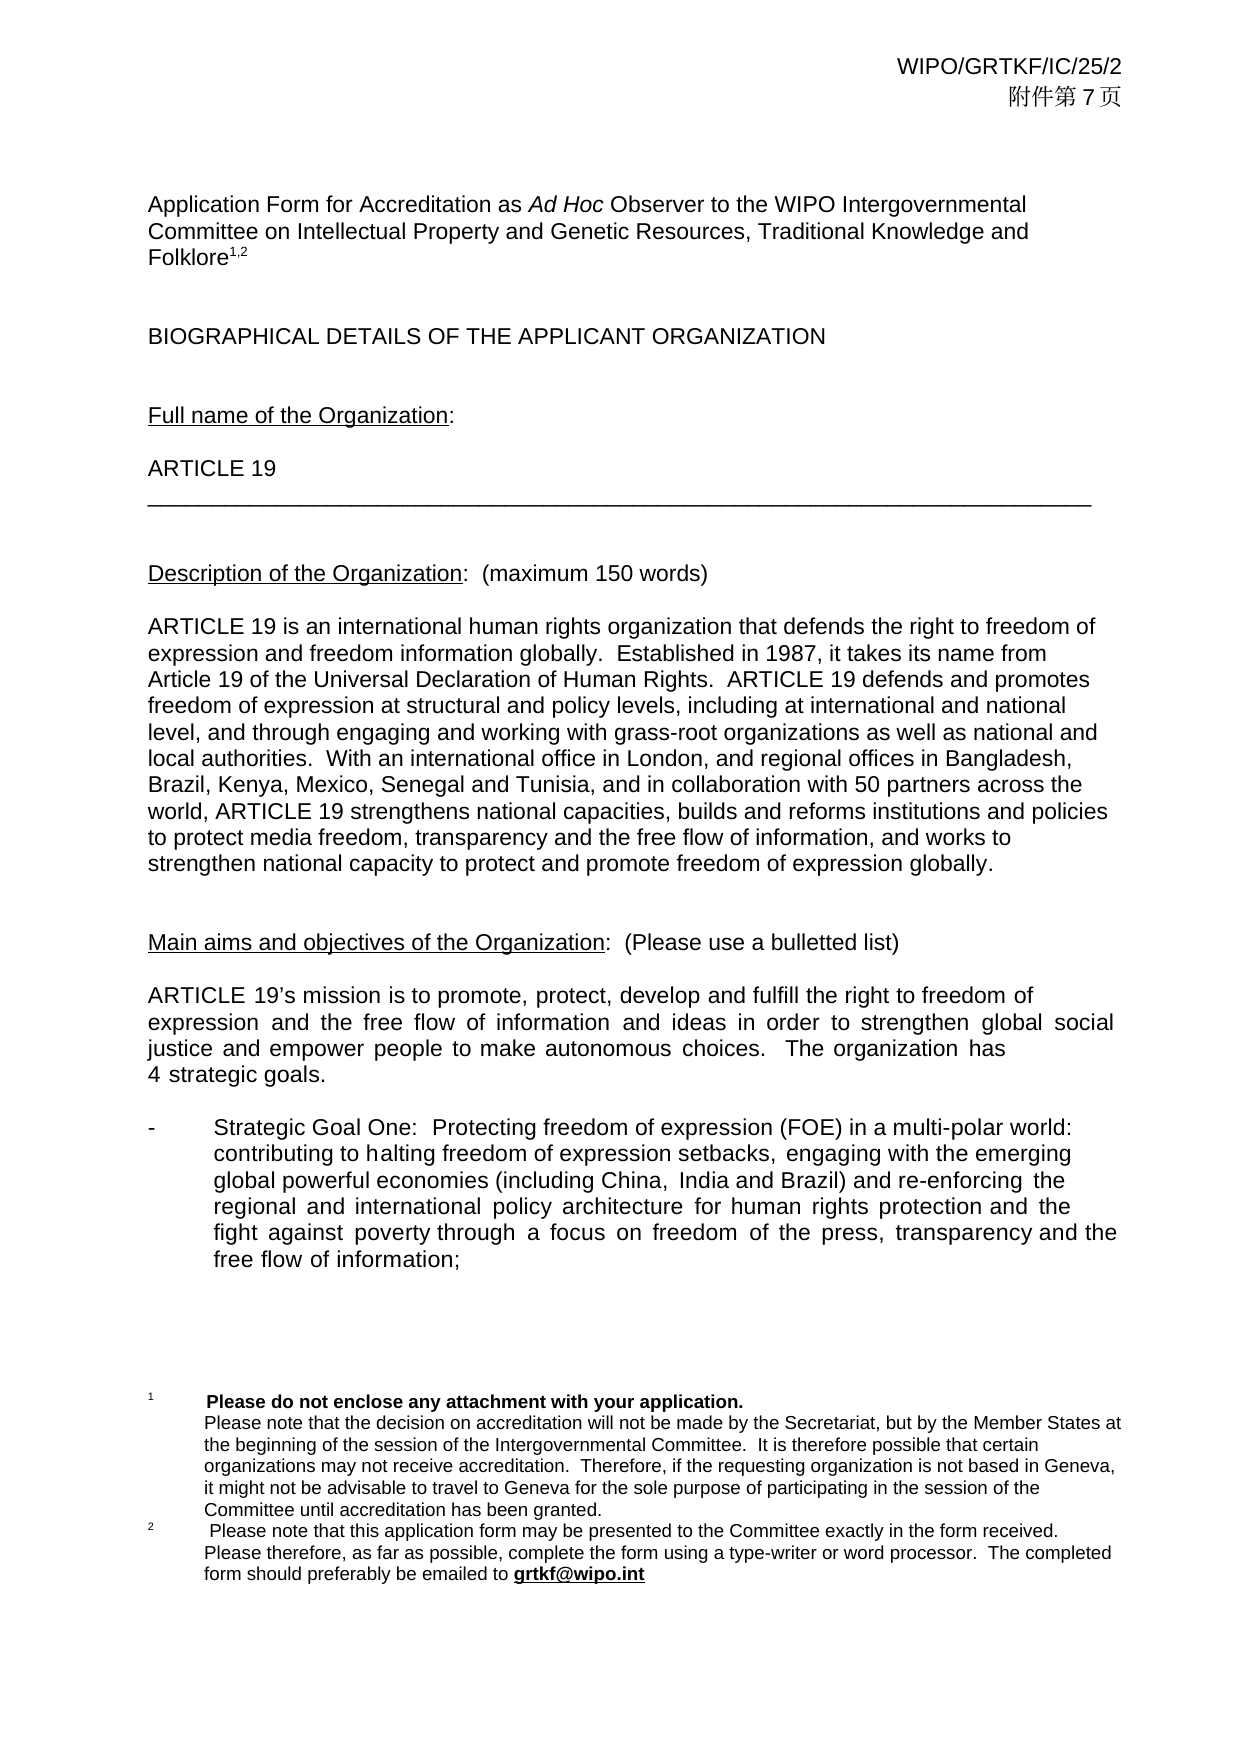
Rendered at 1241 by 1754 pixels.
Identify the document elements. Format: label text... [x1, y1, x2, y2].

text __________________________________________________________________________ [148, 481, 1122, 508]
text Main aims and objectives of the Organization: (Please use a bulletted list) [148, 929, 1122, 956]
text BIOGRAPHICAL DETAILS OF THE APPLICANT ORGANIZATION [148, 323, 1122, 349]
text Description of the Organization: (maximum 150 words) [148, 560, 1122, 587]
text - Strategic Goal One: Protecting freedom of expression (FOE) in a multi-polar world: contributing to halting freedom of expression setbacks, engaging with the emerging global powerful economies (including China, India and Brazil) and re-enforcing the regional and international policy architecture for human rights protection and the fight against poverty through a focus on freedom of the press, transparency and the free flow of information; [148, 1114, 1122, 1272]
text ARTICLE 19 is an international human rights organization that defends the right to freedom of expression and freedom information globally. Established in 1987, it takes its name from Article 19 of the Universal Declaration of Human Rights. ARTICLE 19 defends and promotes freedom of expression at structural and policy levels, including at international and national level, and through engaging and working with grass-root organizations as well as national and local authorities. With an international office in London, and regional offices in Bangladesh, Brazil, Kenya, Mexico, Senegal and Tunisia, and in collaboration with 50 partners across the world, ARTICLE 19 strengthens national capacities, builds and reforms institutions and policies to protect media freedom, transparency and the free flow of information, and works to strengthen national capacity to protect and promote freedom of expression globally. [148, 613, 1116, 877]
text Application Form for Accreditation as Ad Hoc Observer to the WIPO Intergovernmental Committee on Intellectual Property and Genetic Resources, Traditional Knowledge and Folklore, [148, 191, 1122, 271]
text Full name of the Organization: [148, 402, 1122, 429]
text ARTICLE 19’s mission is to promote, protect, develop and fulfill the right to freedom of expression and the free flow of information and ideas in order to strengthen global social justice and empower people to make autonomous choices. The organization has 4 strategic goals. [148, 982, 1122, 1087]
text ARTICLE 19 [148, 455, 1122, 481]
